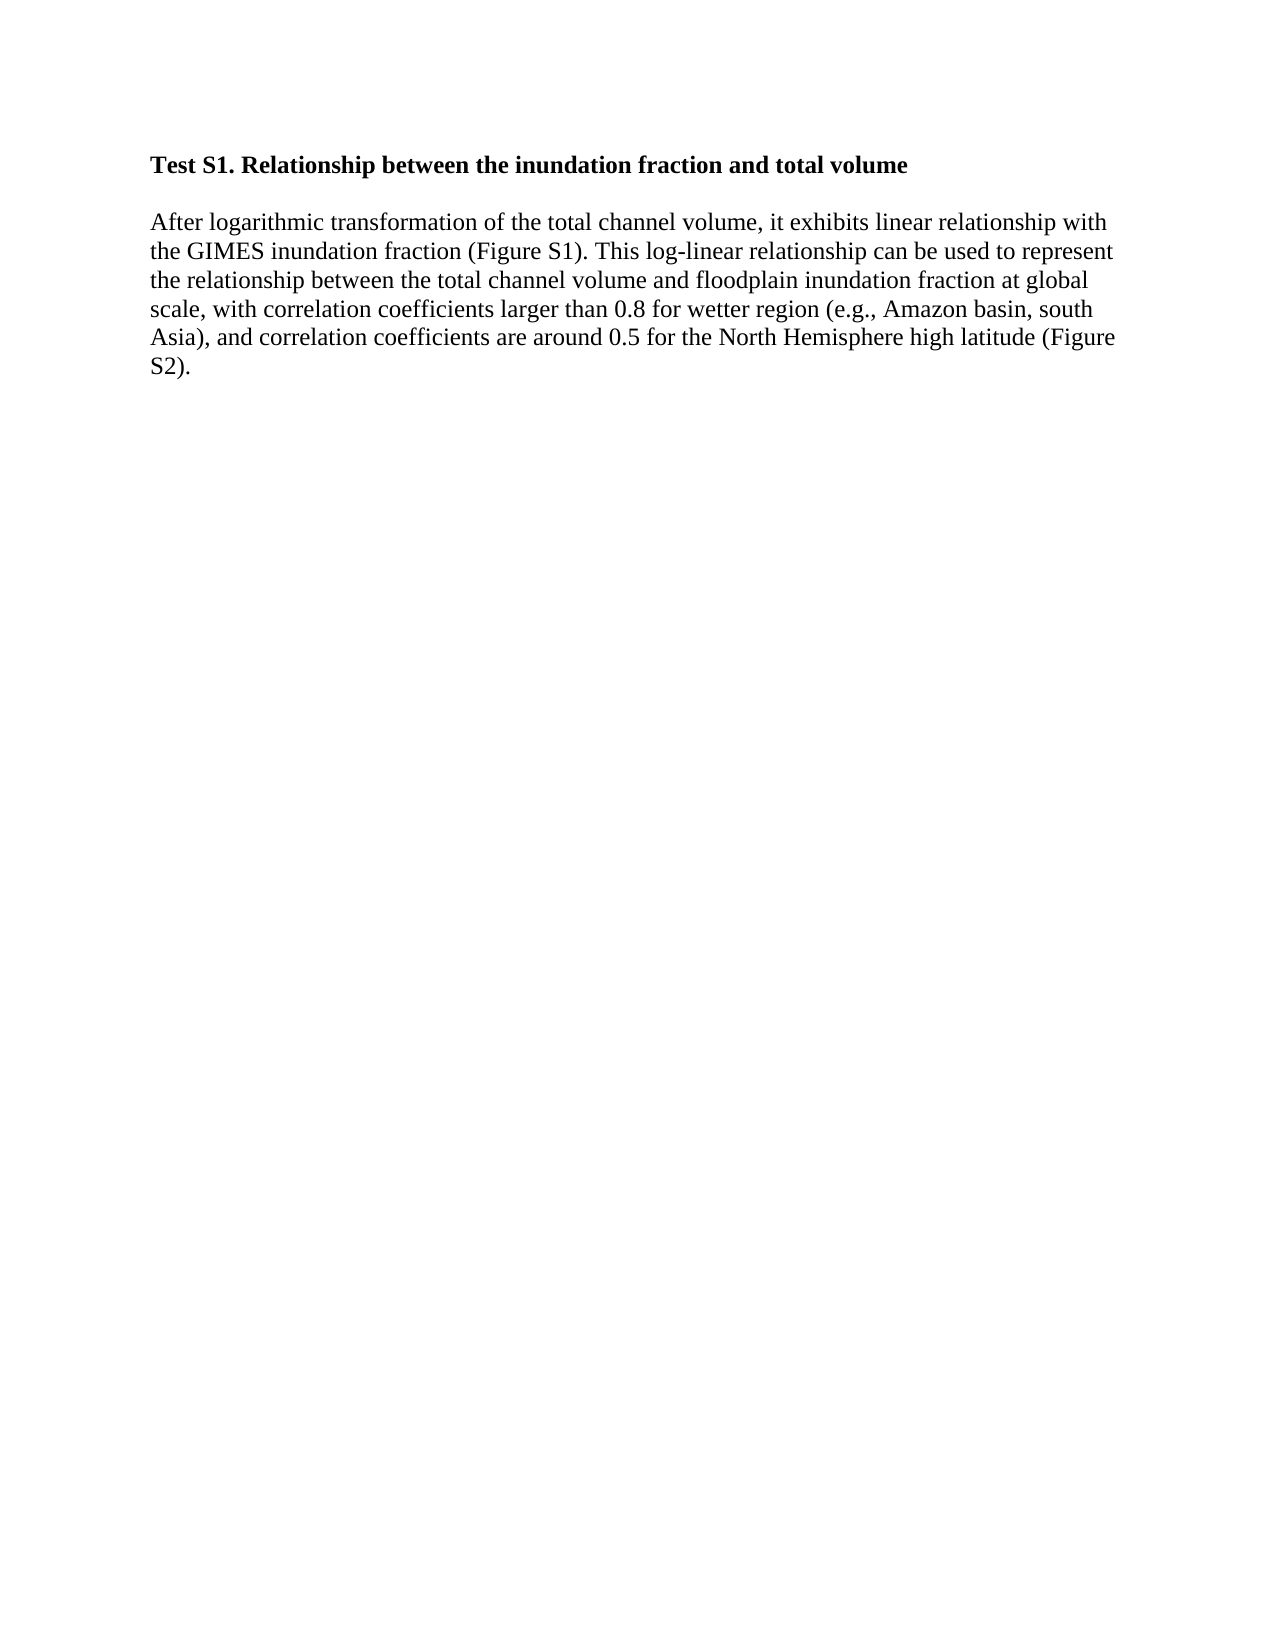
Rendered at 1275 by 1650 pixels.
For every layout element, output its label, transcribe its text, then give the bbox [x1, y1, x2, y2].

text Test S1. Relationship between the inundation fraction and total volume [150, 150, 1125, 179]
text After logarithmic transformation of the total channel volume, it exhibits linear relationship with the GIMES inundation fraction (Figure S1). This log-linear relationship can be used to represent the relationship between the total channel volume and floodplain inundation fraction at global scale, with correlation coefficients larger than 0.8 for wetter region (e.g., Amazon basin, south Asia), and correlation coefficients are around 0.5 for the North Hemisphere high latitude (Figure S2). [150, 207, 1125, 380]
